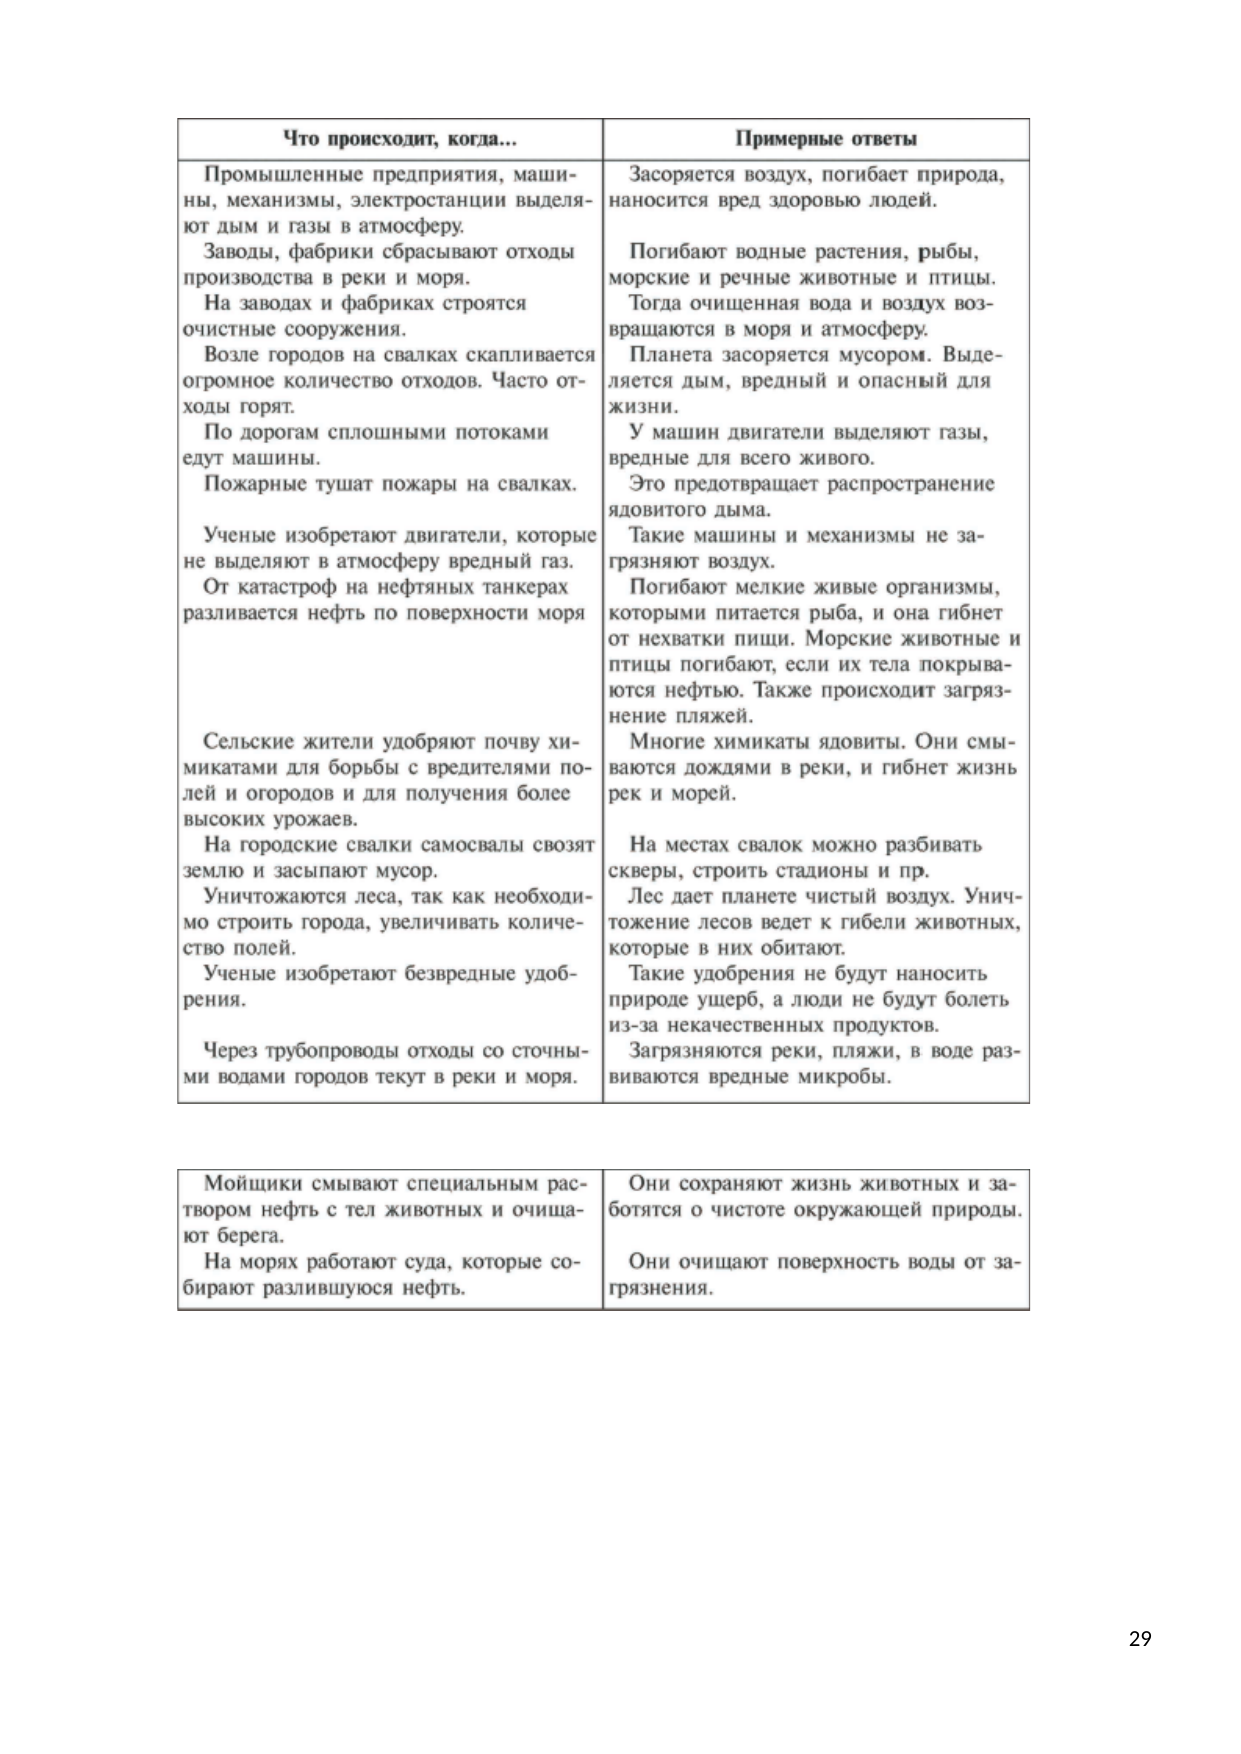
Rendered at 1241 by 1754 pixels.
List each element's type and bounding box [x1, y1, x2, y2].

picture [177, 118, 1031, 1104]
picture [177, 1169, 1031, 1311]
